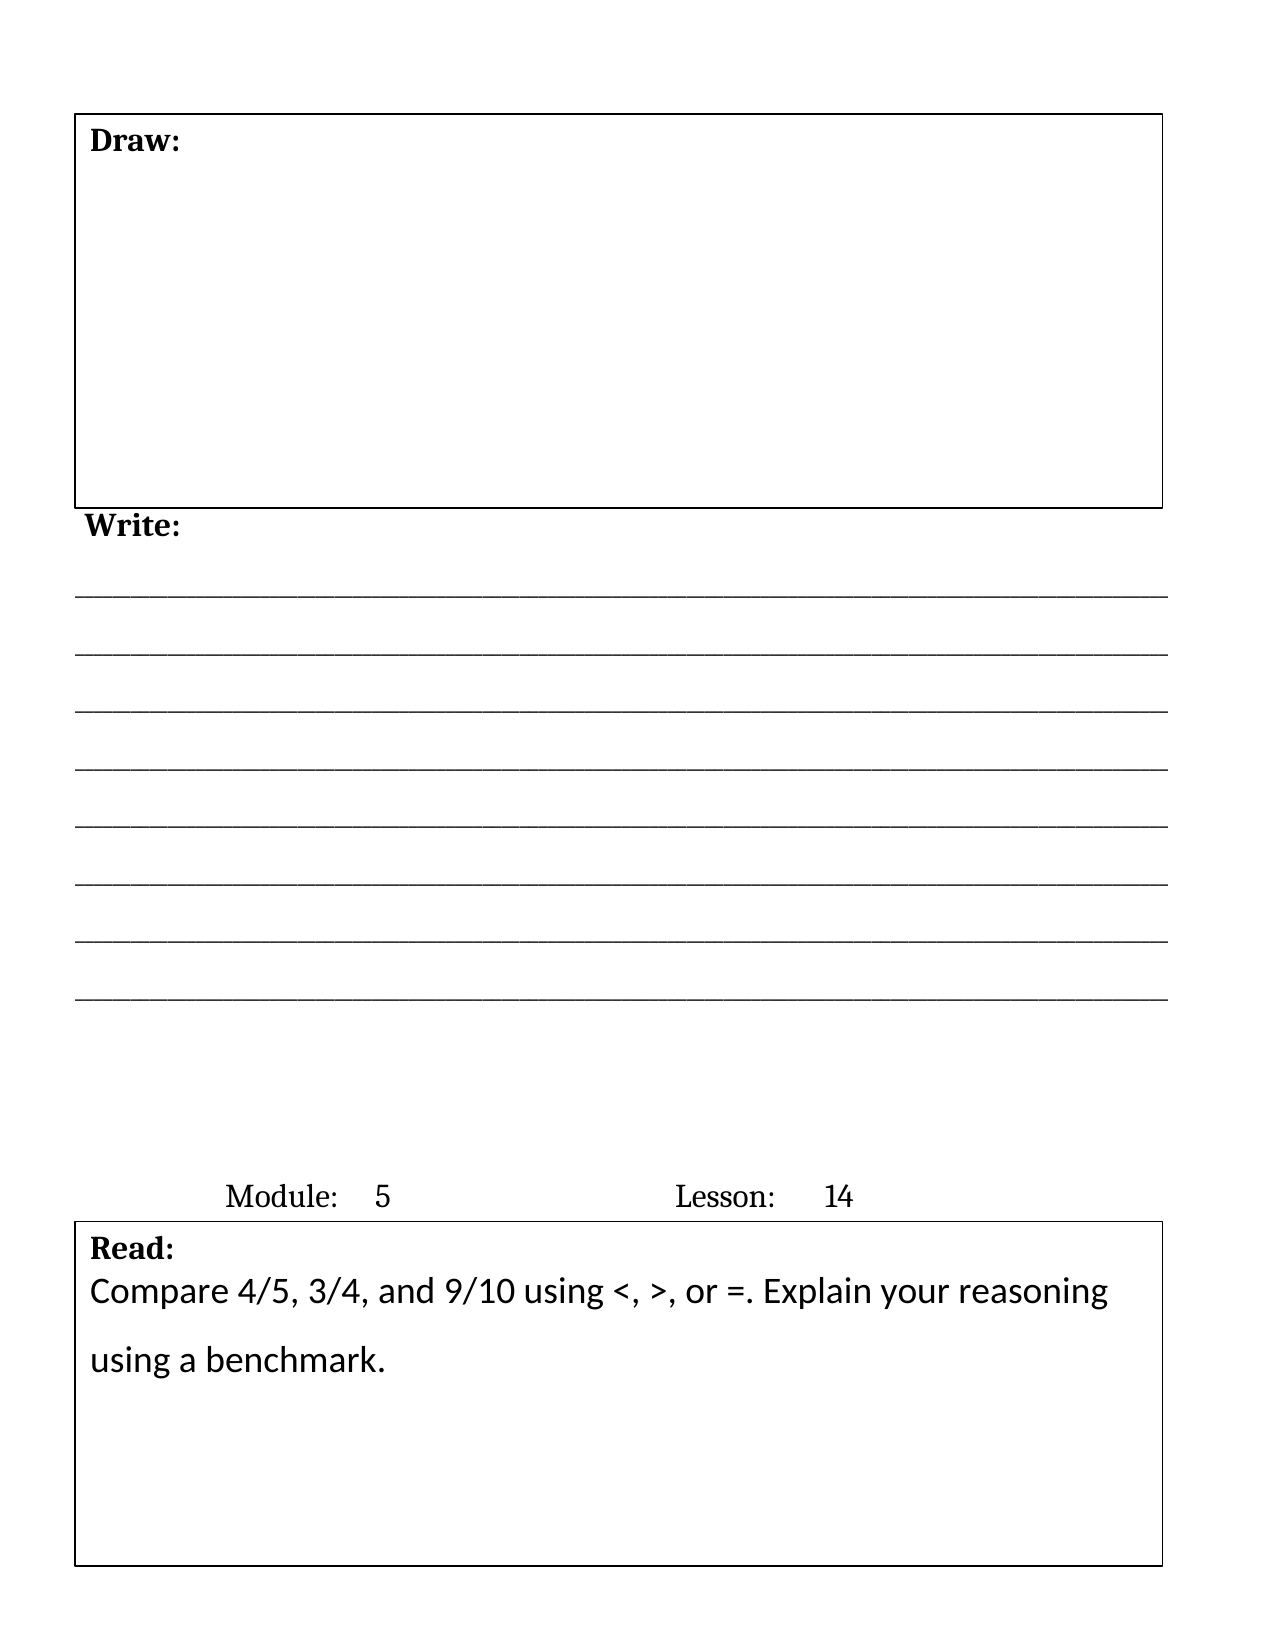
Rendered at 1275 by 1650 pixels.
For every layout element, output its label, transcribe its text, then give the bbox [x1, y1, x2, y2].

text ______________________________________________________________________________________________________________________ [75, 918, 1200, 947]
text ______________________________________________________________________________________________________________________ [75, 861, 1200, 889]
text ______________________________________________________________________________________________________________________ [75, 573, 1200, 602]
text Module: 5 Lesson: 14 [75, 1177, 1200, 1215]
text ______________________________________________________________________________________________________________________ [75, 631, 1200, 659]
text ______________________________________________________________________________________________________________________ [75, 803, 1200, 832]
text ______________________________________________________________________________________________________________________ [75, 746, 1200, 774]
text Write: [84, 506, 1200, 544]
text ______________________________________________________________________________________________________________________ [75, 976, 1200, 1004]
text ______________________________________________________________________________________________________________________ [75, 688, 1200, 717]
